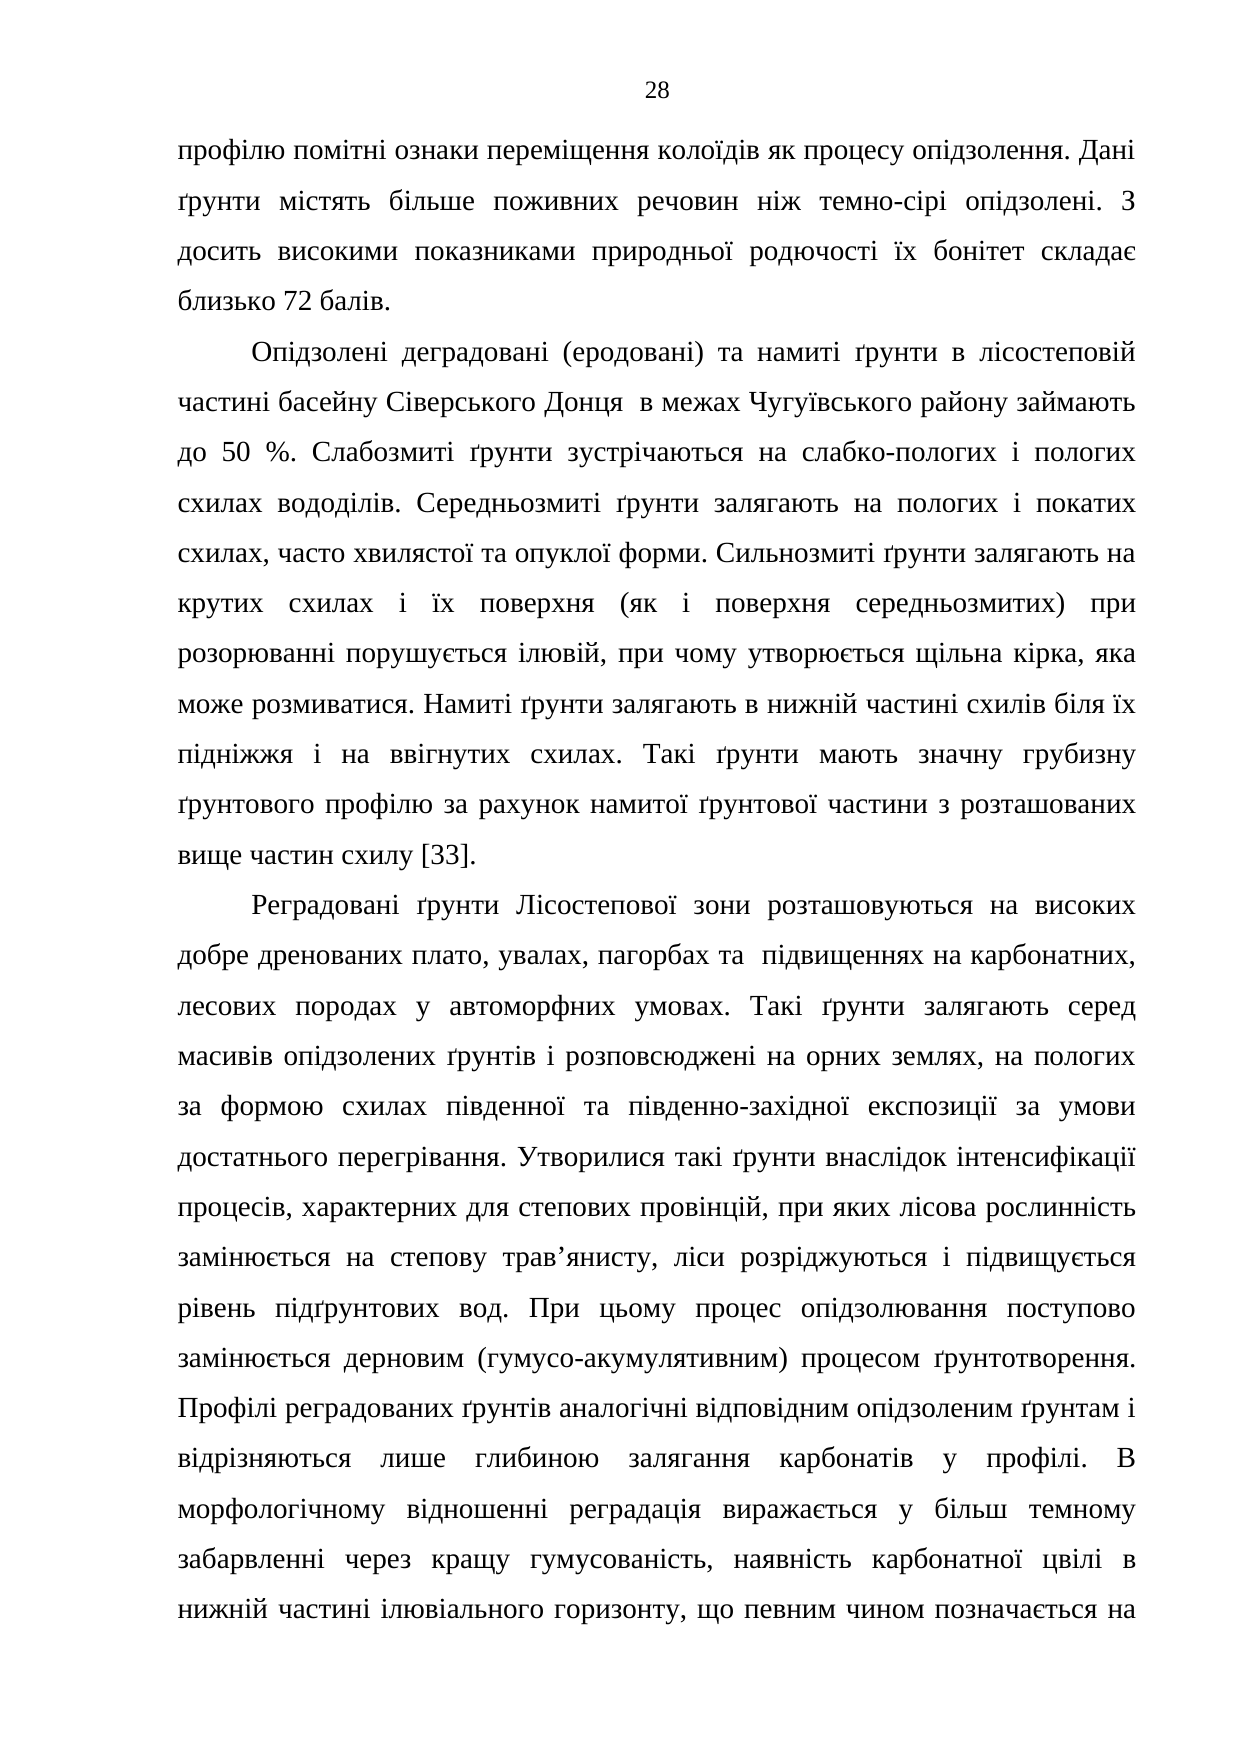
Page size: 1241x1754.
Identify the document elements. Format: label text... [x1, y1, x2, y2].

text Опідзолені деградовані (еродовані) та намиті ґрунти в лісостеповій частині басейну Сіверського Донця в межах Чугуївського району займають до 50 %. Слабозмиті ґрунти зустрічаються на слабко-пологих і пологих схилах вододілів. Середньозмиті ґрунти залягають на пологих і покатих схилах, часто хвилястої та опуклої форми. Сильнозмиті ґрунти залягають на крутих схилах і їх поверхня (як і поверхня середньозмитих) при розорюванні порушується ілювій, при чому утворюється щільна кірка, яка може розмиватися. Намиті ґрунти залягають в нижній частині схилів біля їх підніжжя і на ввігнутих схилах. Такі ґрунти мають значну грубизну ґрунтового профілю за рахунок намитої ґрунтової частини з розташованих вище частин схилу [33]. [177, 334, 1137, 870]
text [177, 132, 1137, 317]
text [177, 887, 1137, 1625]
